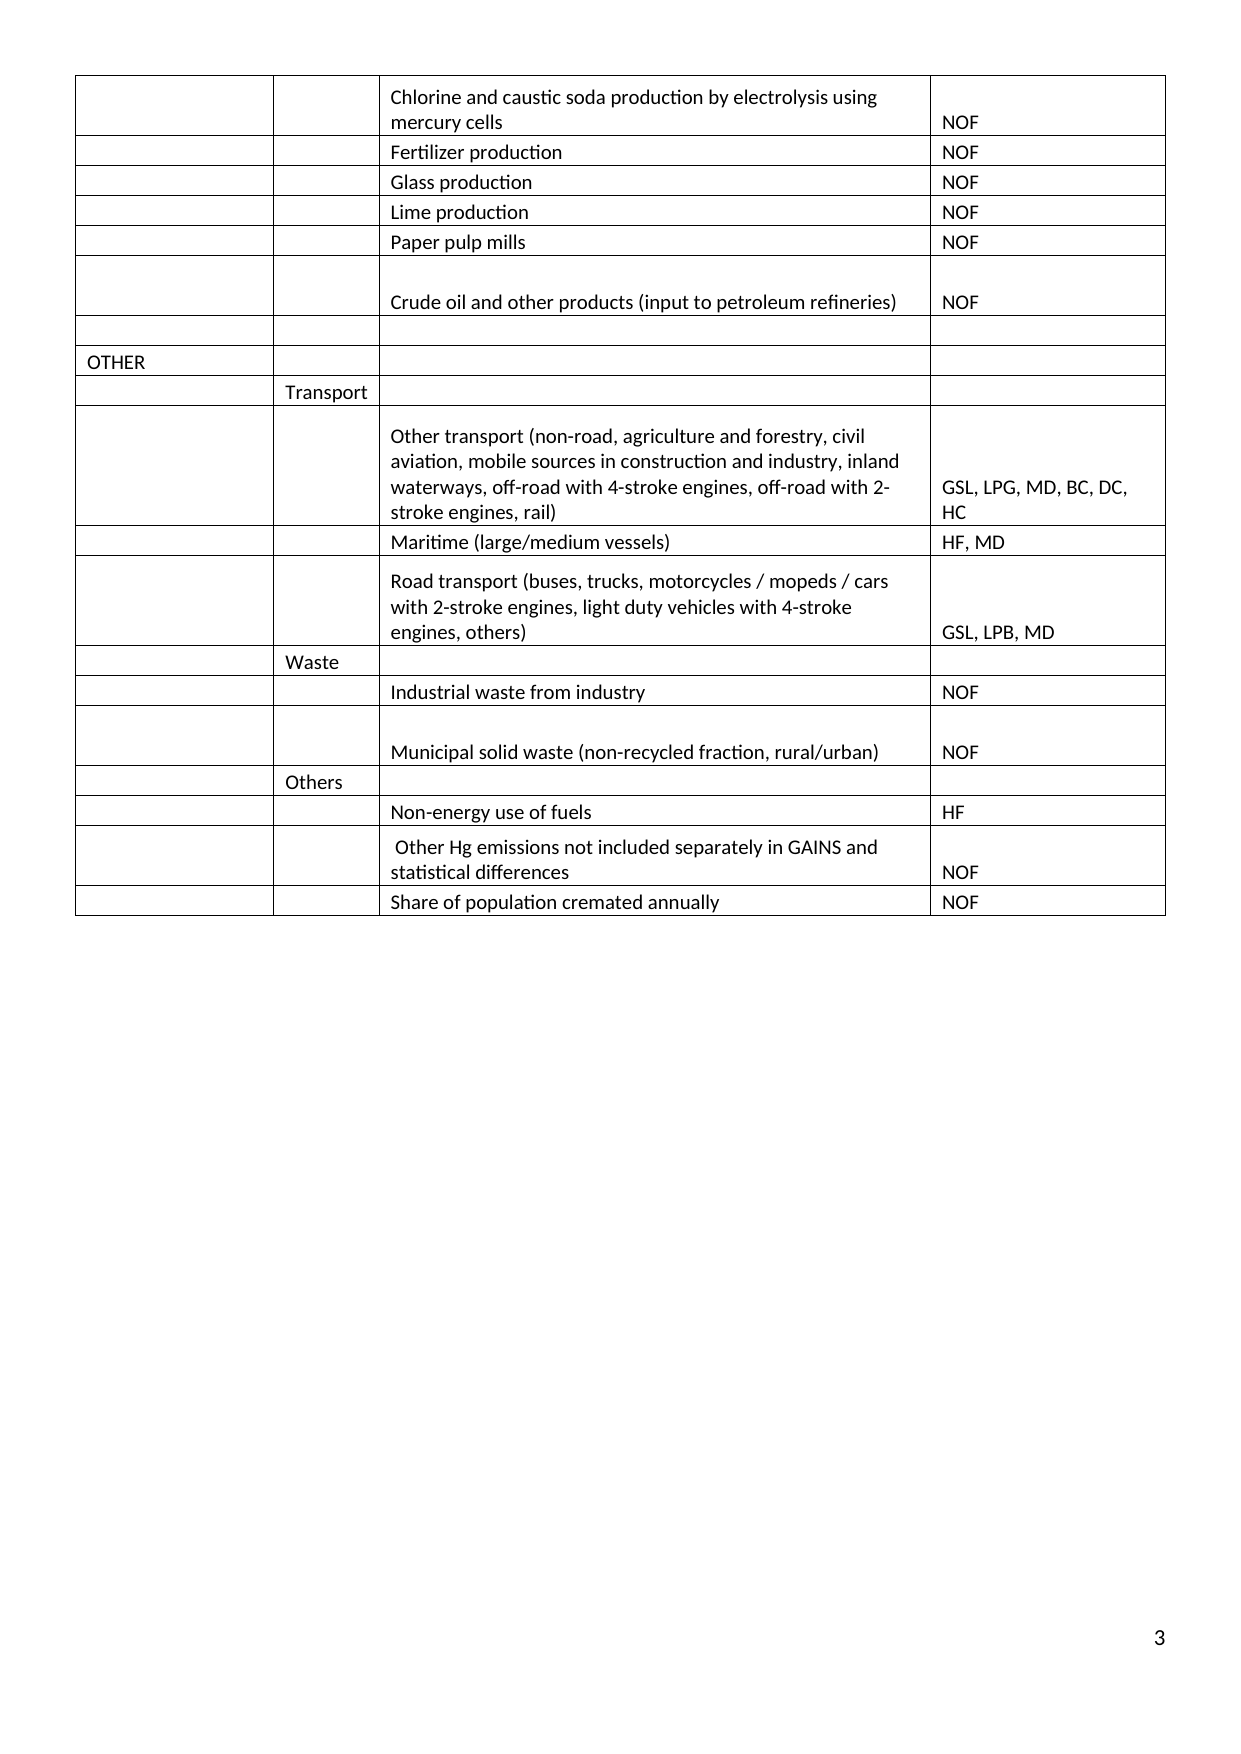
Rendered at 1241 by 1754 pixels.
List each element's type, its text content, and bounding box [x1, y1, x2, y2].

table_cell [76, 556, 273, 645]
table_cell NOF [931, 886, 1165, 915]
table_cell Chlorine and caustic soda production by electrolysis using mercury cells [380, 76, 930, 135]
table_cell [274, 406, 379, 525]
table_cell [274, 556, 379, 645]
table_cell [274, 526, 379, 555]
table_cell [931, 376, 1165, 405]
table_cell Municipal solid waste (non-recycled fraction, rural/urban) [380, 706, 930, 765]
table_cell Other transport (non-road, agriculture and forestry, civil aviation, mobile sources in construction and industry, inland waterways, off-road with 4-stroke engines, off-road with 2-stroke engines, rail) [380, 406, 930, 525]
table_cell [76, 226, 273, 255]
table_cell [76, 136, 273, 165]
table_cell [76, 826, 273, 885]
table_cell NOF [931, 676, 1165, 705]
table_cell Share of population cremated annually [380, 886, 930, 915]
table_cell [380, 346, 930, 375]
table_cell [76, 526, 273, 555]
table_cell NOF [931, 226, 1165, 255]
table_cell NOF [931, 196, 1165, 225]
table_cell [76, 376, 273, 405]
table_cell [76, 256, 273, 315]
table_cell [380, 376, 930, 405]
table_cell [76, 886, 273, 915]
table_cell NOF [931, 256, 1165, 315]
table_cell [274, 676, 379, 705]
table_cell GSL, LPB, MD [931, 556, 1165, 645]
table_cell [274, 796, 379, 825]
table_cell [76, 166, 273, 195]
table_cell [931, 316, 1165, 345]
table_cell [274, 136, 379, 165]
table_cell [380, 766, 930, 795]
table_cell NOF [931, 136, 1165, 165]
table_cell [274, 886, 379, 915]
table_cell Maritime (large/medium vessels) [380, 526, 930, 555]
table_cell Waste [274, 646, 379, 675]
table_cell GSL, LPG, MD, BC, DC, HC [931, 406, 1165, 525]
table_cell [274, 316, 379, 345]
table_cell Road transport (buses, trucks, motorcycles / mopeds / cars with 2-stroke engines, light duty vehicles with 4-stroke engines, others) [380, 556, 930, 645]
table_cell [76, 676, 273, 705]
table_cell [274, 196, 379, 225]
table_cell [931, 646, 1165, 675]
table_cell [274, 346, 379, 375]
table_cell NOF [931, 166, 1165, 195]
table_cell Paper pulp mills [380, 226, 930, 255]
table_cell NOF [931, 826, 1165, 885]
table_cell HF, MD [931, 526, 1165, 555]
table_cell NOF [931, 76, 1165, 135]
table_cell [76, 646, 273, 675]
table_cell [931, 346, 1165, 375]
table_cell Glass production [380, 166, 930, 195]
table_cell [274, 826, 379, 885]
table_cell [274, 256, 379, 315]
table_cell Others [274, 766, 379, 795]
table_cell Non-energy use of fuels [380, 796, 930, 825]
table_cell [274, 226, 379, 255]
table_cell [76, 196, 273, 225]
table_cell [76, 316, 273, 345]
table_cell Other Hg emissions not included separately in GAINS and statistical differences [380, 826, 930, 885]
table_cell [76, 796, 273, 825]
table_cell [380, 316, 930, 345]
table_cell Lime production [380, 196, 930, 225]
table_cell [931, 766, 1165, 795]
table_cell HF [931, 796, 1165, 825]
table_cell Fertilizer production [380, 136, 930, 165]
table_cell NOF [931, 706, 1165, 765]
table_cell Transport [274, 376, 379, 405]
table_cell Crude oil and other products (input to petroleum refineries) [380, 256, 930, 315]
table_cell [76, 406, 273, 525]
table_cell [274, 706, 379, 765]
table_cell Industrial waste from industry [380, 676, 930, 705]
table_cell [76, 76, 273, 135]
table_cell OTHER [76, 346, 273, 375]
table_cell [274, 166, 379, 195]
table_cell [76, 766, 273, 795]
table_cell [380, 646, 930, 675]
table_cell [274, 76, 379, 135]
table_cell [76, 706, 273, 765]
